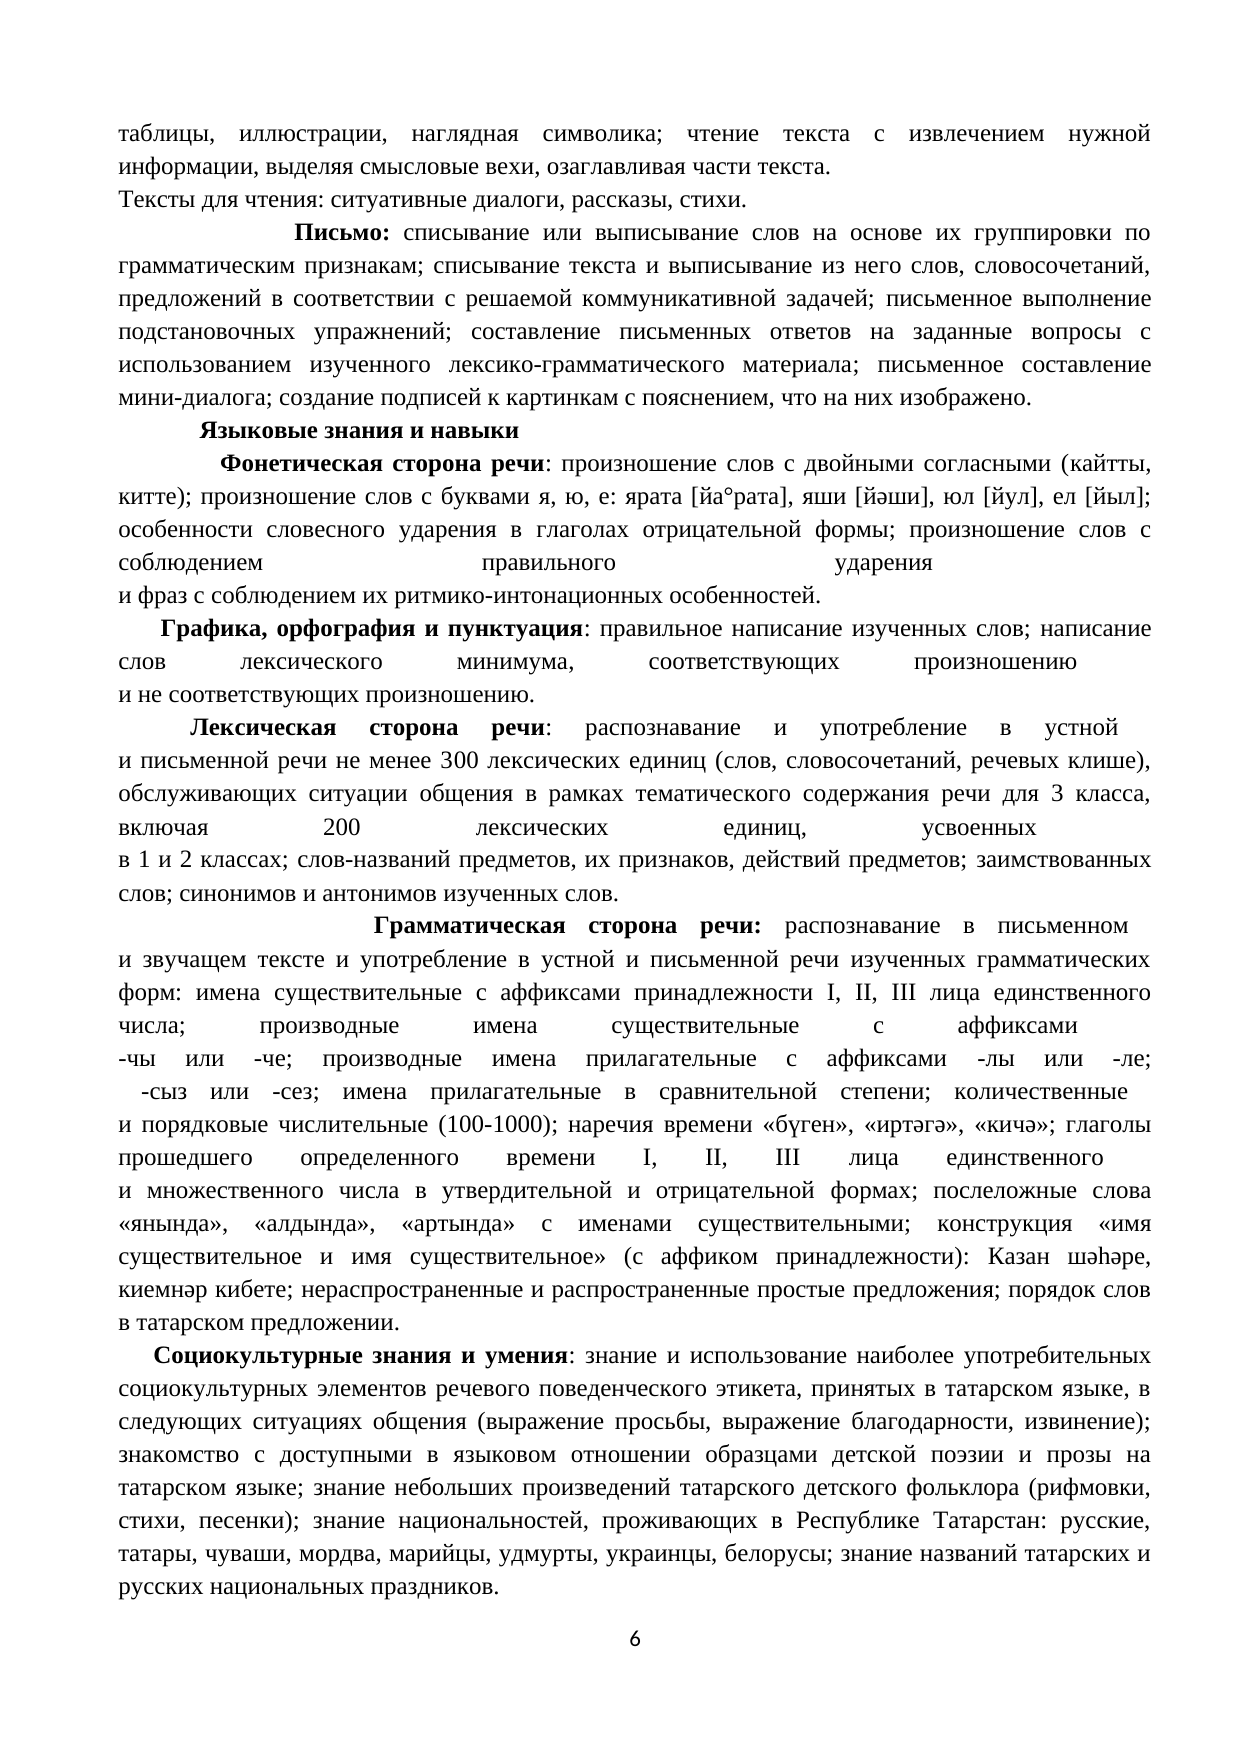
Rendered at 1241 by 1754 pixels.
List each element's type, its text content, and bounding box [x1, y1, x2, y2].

text Тексты для чтения: ситуативные диалоги, рассказы, стихи. [118, 184, 1152, 213]
text Социокультурные знания и умения: знание и использование наиболее употребительных социокультурных элементов речевого поведенческого этикета, принятых в татарском языке, в следующих ситуациях общения (выражение просьбы, выражение благодарности, извинение); знакомство с доступными в языковом отношении образцами детской поэзии и прозы на татарском языке; знание небольших произведений татарского детского фольклора (рифмовки, стихи, песенки); знание национальностей, проживающих в Республике Татарстан: русские, татары, чуваши, мордва, марийцы, удмурты, украинцы, белорусы; знание названий татарских и русских национальных праздников. [118, 1340, 1152, 1600]
text Языковые знания и навыки [118, 415, 1152, 444]
text Графика, орфография и пунктуация: правильное написание изученных слов; написание слов лексического минимума, соответствующих произношению и не соответствующих произношению. [118, 613, 1152, 708]
text Грамматическая сторона речи: распознавание в письменном и звучащем тексте и употребление в устной и письменной речи изученных грамматических форм: имена существительные с аффиксами принадлежности I, II, III лица единственного числа; производные имена существительные с аффиксами -чы или -че; производные имена прилагательные с аффиксами -лы или -ле; -сыз или -сез; имена прилагательные в сравнительной степени; количественные и порядковые числительные (100-1000); наречия времени «бүген», «иртәгә», «кичә»; глаголы прошедшего определенного времени I, II, III лица единственного и множественного числа в утвердительной и отрицательной формах; послеложные слова «янында», «алдында», «артында» с именами существительными; конструкция «имя существительное и имя существительное» (с аффиком принадлежности): Казан шәһәре, киемнәр кибете; нераспространенные и распространенные простые предложения; порядок слов в татарском предложении. [118, 911, 1152, 1336]
text Лексическая сторона речи: распознавание и употребление в устной и письменной речи не менее 300 лексических единиц (слов, словосочетаний, речевых клише), обслуживающих ситуации общения в рамках тематического содержания речи для 3 класса, включая 200 лексических единиц, усвоенных в 1 и 2 классах; слов-названий предметов, их признаков, действий предметов; заимствованных слов; синонимов и антонимов изученных слов. [118, 712, 1152, 906]
text Письмо: списывание или выписывание слов на основе их группировки по грамматическим признакам; списывание текста и выписывание из него слов, словосочетаний, предложений в соответствии с решаемой коммуникативной задачей; письменное выполнение подстановочных упражнений; составление письменных ответов на заданные вопросы с использованием изученного лексико-грамматического материала; письменное составление мини-диалога; создание подписей к картинкам с пояснением, что на них изображено. [118, 217, 1152, 411]
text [118, 118, 1152, 180]
text Фонетическая сторона речи: произношение слов с двойными согласными (кайтты, китте); произношение слов с буквами я, ю, е: ярата [йа°рата], яши [йәши], юл [йул], ел [йыл]; особенности словесного ударения в глаголах отрицательной формы; произношение слов с соблюдением правильного ударения и фраз с соблюдением их ритмико-интонационных особенностей. [118, 448, 1152, 609]
